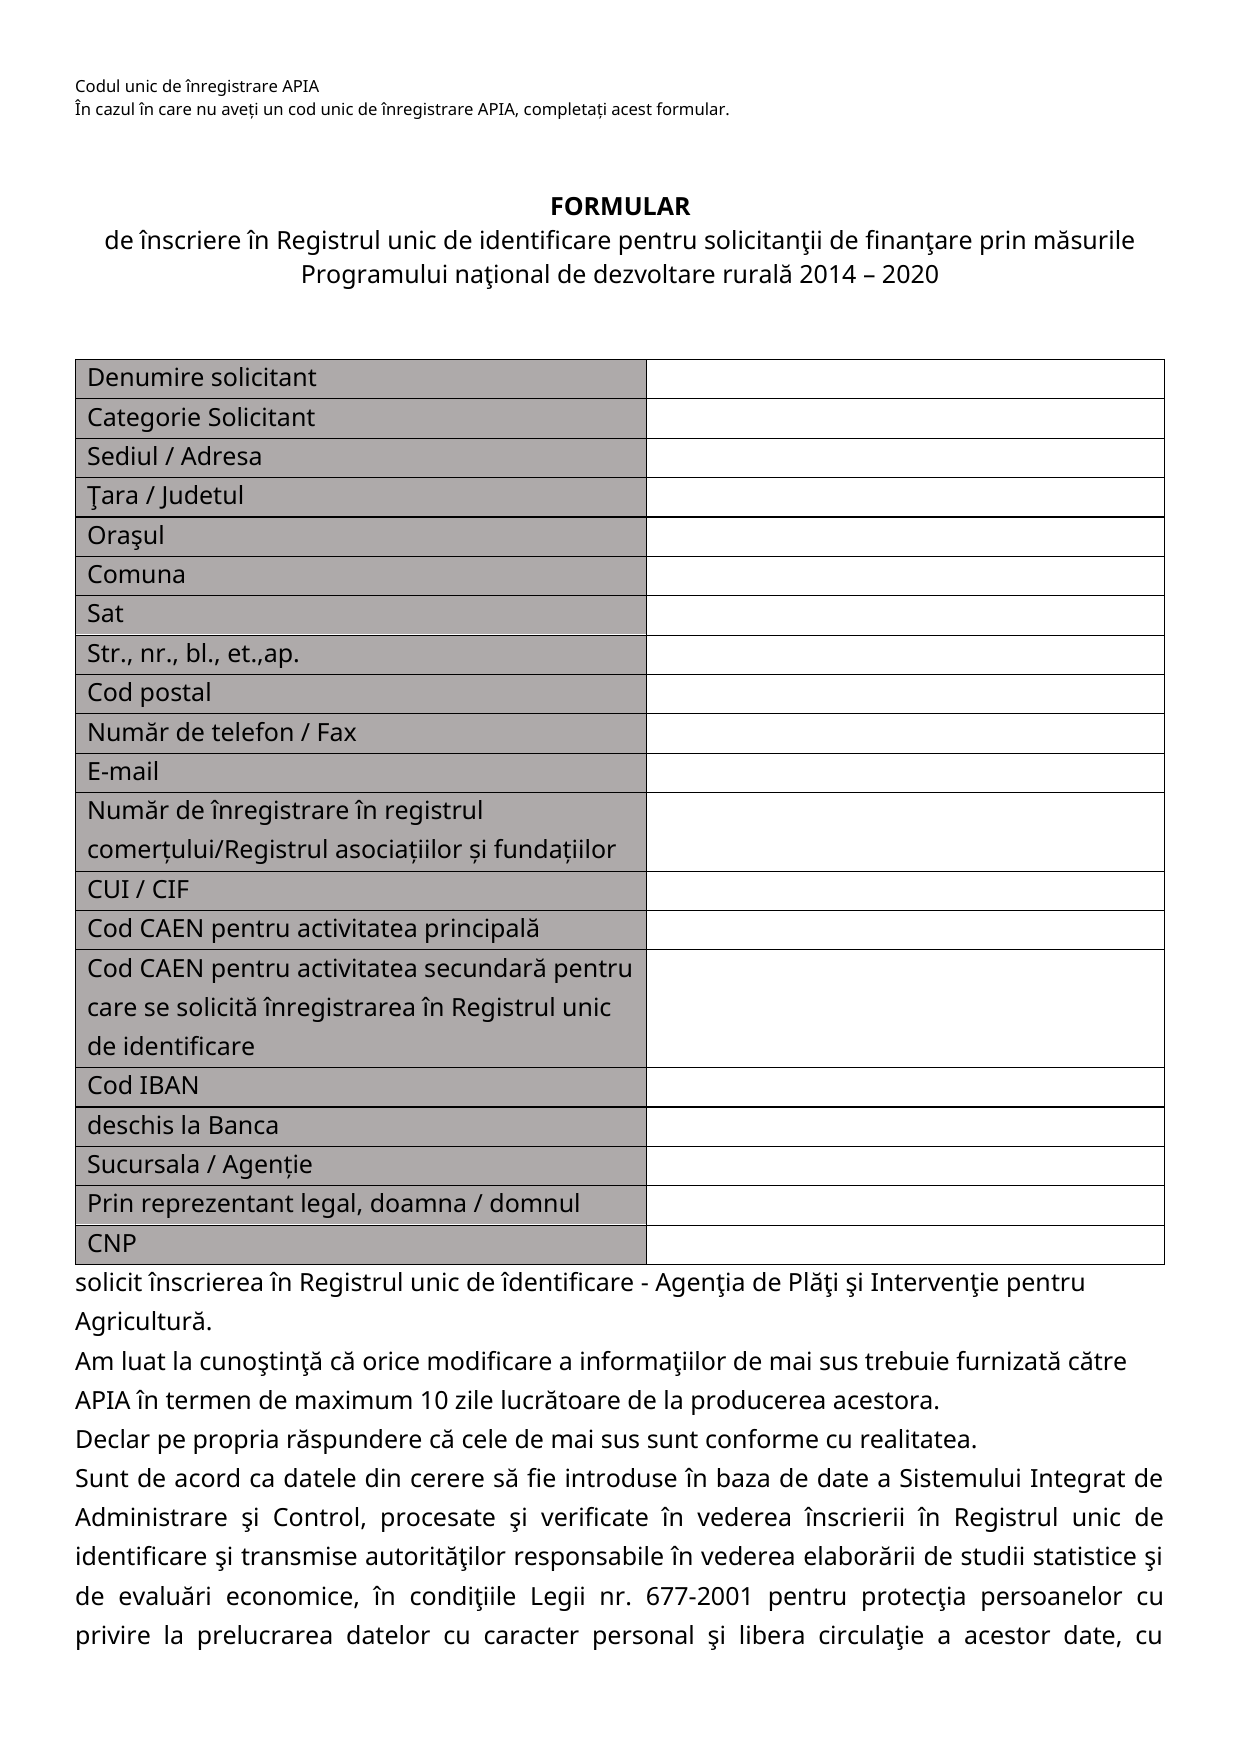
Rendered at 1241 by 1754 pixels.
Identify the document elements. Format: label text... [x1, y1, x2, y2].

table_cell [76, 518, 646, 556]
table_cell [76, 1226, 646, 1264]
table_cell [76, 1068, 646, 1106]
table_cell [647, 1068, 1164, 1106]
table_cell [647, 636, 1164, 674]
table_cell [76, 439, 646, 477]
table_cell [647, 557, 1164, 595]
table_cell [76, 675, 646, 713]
text FORMULAR [75, 188, 1165, 223]
text Codul unic de înregistrare APIA [75, 75, 1165, 98]
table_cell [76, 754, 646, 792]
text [75, 1461, 1165, 1651]
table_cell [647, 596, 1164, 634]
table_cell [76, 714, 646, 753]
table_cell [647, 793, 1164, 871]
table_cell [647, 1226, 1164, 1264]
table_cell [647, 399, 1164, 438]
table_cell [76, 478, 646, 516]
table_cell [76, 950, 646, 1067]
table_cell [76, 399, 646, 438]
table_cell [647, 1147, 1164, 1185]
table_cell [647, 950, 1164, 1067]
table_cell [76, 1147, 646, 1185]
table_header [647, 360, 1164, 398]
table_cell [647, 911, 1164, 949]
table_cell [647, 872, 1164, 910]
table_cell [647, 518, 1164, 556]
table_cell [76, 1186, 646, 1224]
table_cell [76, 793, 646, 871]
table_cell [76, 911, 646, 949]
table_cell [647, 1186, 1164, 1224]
text În cazul în care nu aveți un cod unic de înregistrare APIA, completați acest formular. [75, 98, 1165, 120]
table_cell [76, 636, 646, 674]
text Programului naţional de dezvoltare rurală 2014 – 2020 [75, 257, 1165, 291]
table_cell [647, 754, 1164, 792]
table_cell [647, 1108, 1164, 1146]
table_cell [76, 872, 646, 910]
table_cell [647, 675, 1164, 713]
text Am luat la cunoştinţă că orice modificare a informaţiilor de mai sus trebuie furnizată către APIA în termen de maximum 10 zile lucrătoare de la producerea acestora. [75, 1343, 1165, 1416]
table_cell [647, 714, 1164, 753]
text solicit înscrierea în Registrul unic de îdentificare - Agenţia de Plăţi şi Intervenţie pentru Agricultură. [75, 1265, 1165, 1338]
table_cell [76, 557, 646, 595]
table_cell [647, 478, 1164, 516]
text de înscriere în Registrul unic de identificare pentru solicitanţii de finanţare prin măsurile [75, 223, 1165, 257]
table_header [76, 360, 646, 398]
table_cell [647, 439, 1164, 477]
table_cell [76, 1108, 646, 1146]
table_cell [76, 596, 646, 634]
text Declar pe propria răspundere că cele de mai sus sunt conforme cu realitatea. [75, 1422, 1165, 1456]
